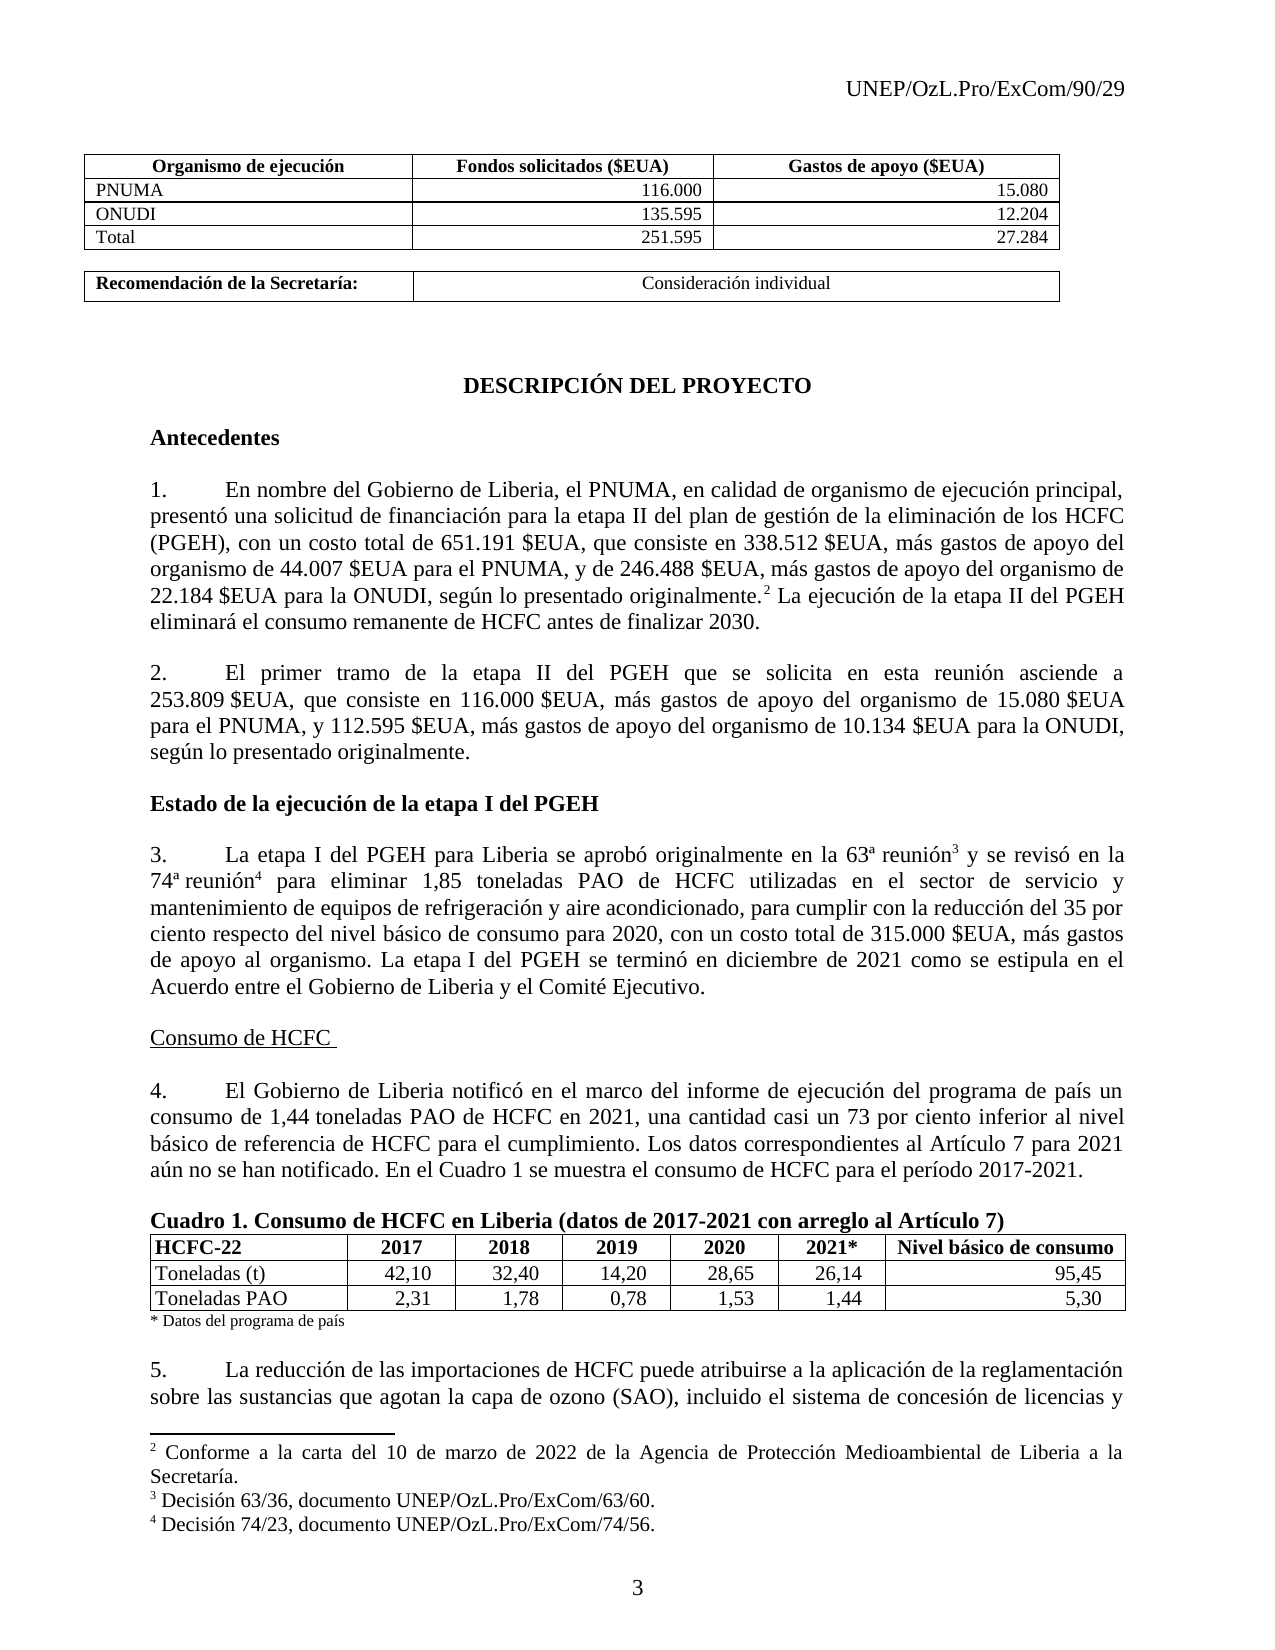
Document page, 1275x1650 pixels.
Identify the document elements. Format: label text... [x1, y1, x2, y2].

table_header 2021* [779, 1235, 885, 1259]
table_cell Total [85, 226, 412, 249]
table_cell Organismo de ejecución [85, 155, 412, 178]
table_cell 116.000 [413, 179, 713, 201]
table_cell Toneladas (t) [151, 1261, 347, 1285]
table_cell 95,45 [886, 1261, 1125, 1285]
table_header 2018 [456, 1235, 562, 1259]
table_cell 26,14 [779, 1261, 885, 1285]
table_cell 28,65 [671, 1261, 778, 1285]
table_cell 27.284 [714, 226, 1059, 249]
table_header HCFC-22 [151, 1235, 347, 1259]
table_cell 15.080 [714, 179, 1059, 201]
table_cell 32,40 [456, 1261, 562, 1285]
table_header 2017 [348, 1235, 455, 1259]
table_header Recomendación de la Secretaría: [85, 272, 413, 301]
text DESCRIPCIÓN DEL PROYECTO [150, 372, 1125, 398]
list En nombre del Gobierno de Liberia, el PNUMA, en calidad de organismo de ejecución principal, presentó una solicitud de financiación para la etapa II del plan de gestión de la eliminación de los HCFC (PGEH), con un costo total de 651.191 $EUA, que consiste en 338.512 $EUA, más gastos de apoyo del organismo de 44.007 $EUA para el PNUMA, y de 246.488 $EUA, más gastos de apoyo del organismo de 22.184 $EUA para la ONUDI, según lo presentado originalmente. La ejecución de la etapa II del PGEH eliminará el consumo remanente de HCFC antes de finalizar 2030. [150, 476, 1125, 634]
table_header Nivel básico de consumo [886, 1235, 1125, 1259]
table_cell 42,10 [348, 1261, 455, 1285]
list El Gobierno de Liberia notificó en el marco del informe de ejecución del programa de país un consumo de 1,44 toneladas PAO de HCFC en 2021, una cantidad casi un 73 por ciento inferior al nivel básico de referencia de HCFC para el cumplimiento. Los datos correspondientes al Artículo 7 para 2021 aún no se han notificado. En el Cuadro 1 se muestra el consumo de HCFC para el período 2017-2021. [150, 1077, 1125, 1182]
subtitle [150, 1356, 1125, 1409]
text Cuadro 1. Consumo de HCFC en Liberia (datos de 2017-2021 con arreglo al Artículo 7) [150, 1207, 1125, 1234]
table_cell 1,44 [779, 1286, 885, 1310]
text * Datos del programa de país [150, 1311, 1125, 1330]
table_cell Toneladas PAO [151, 1286, 347, 1310]
table_cell 12.204 [714, 203, 1059, 225]
list El primer tramo de la etapa II del PGEH que se solicita en esta reunión asciende a 253.809 $EUA, que consiste en 116.000 $EUA, más gastos de apoyo del organismo de 15.080 $EUA para el PNUMA, y 112.595 $EUA, más gastos de apoyo del organismo de 10.134 $EUA para la ONUDI, según lo presentado originalmente. [150, 659, 1125, 765]
table_header Consideración individual [414, 272, 1059, 301]
table_cell ONUDI [85, 203, 412, 225]
text Consumo de HCFC [150, 1024, 1125, 1051]
table_cell PNUMA [85, 179, 412, 201]
table_cell 5,30 [886, 1286, 1125, 1310]
text Estado de la ejecución de la etapa I del PGEH [150, 790, 1125, 816]
table_cell Gastos de apoyo ($EUA) [714, 155, 1059, 178]
text Antecedentes [150, 423, 1125, 450]
table_cell Fondos solicitados ($EUA) [413, 155, 713, 178]
table_cell 251.595 [413, 226, 713, 249]
table_cell 1,78 [456, 1286, 562, 1310]
table_cell 2,31 [348, 1286, 455, 1310]
subtitle La etapa I del PGEH para Liberia se aprobó originalmente en la 63ª reunión y se revisó en la 74ª reunión para eliminar 1,85 toneladas PAO de HCFC utilizadas en el sector de servicio y mantenimiento de equipos de refrigeración y aire acondicionado, para cumplir con la reducción del 35 por ciento respecto del nivel básico de consumo para 2020, con un costo total de 315.000 $EUA, más gastos de apoyo al organismo. La etapa I del PGEH se terminó en diciembre de 2021 como se estipula en el Acuerdo entre el Gobierno de Liberia y el Comité Ejecutivo. [150, 841, 1125, 999]
table_header 2019 [563, 1235, 670, 1259]
table_cell 135.595 [413, 203, 713, 225]
table_header 2020 [671, 1235, 778, 1259]
table_cell 0,78 [563, 1286, 670, 1310]
table_cell 1,53 [671, 1286, 778, 1310]
table_cell 14,20 [563, 1261, 670, 1285]
